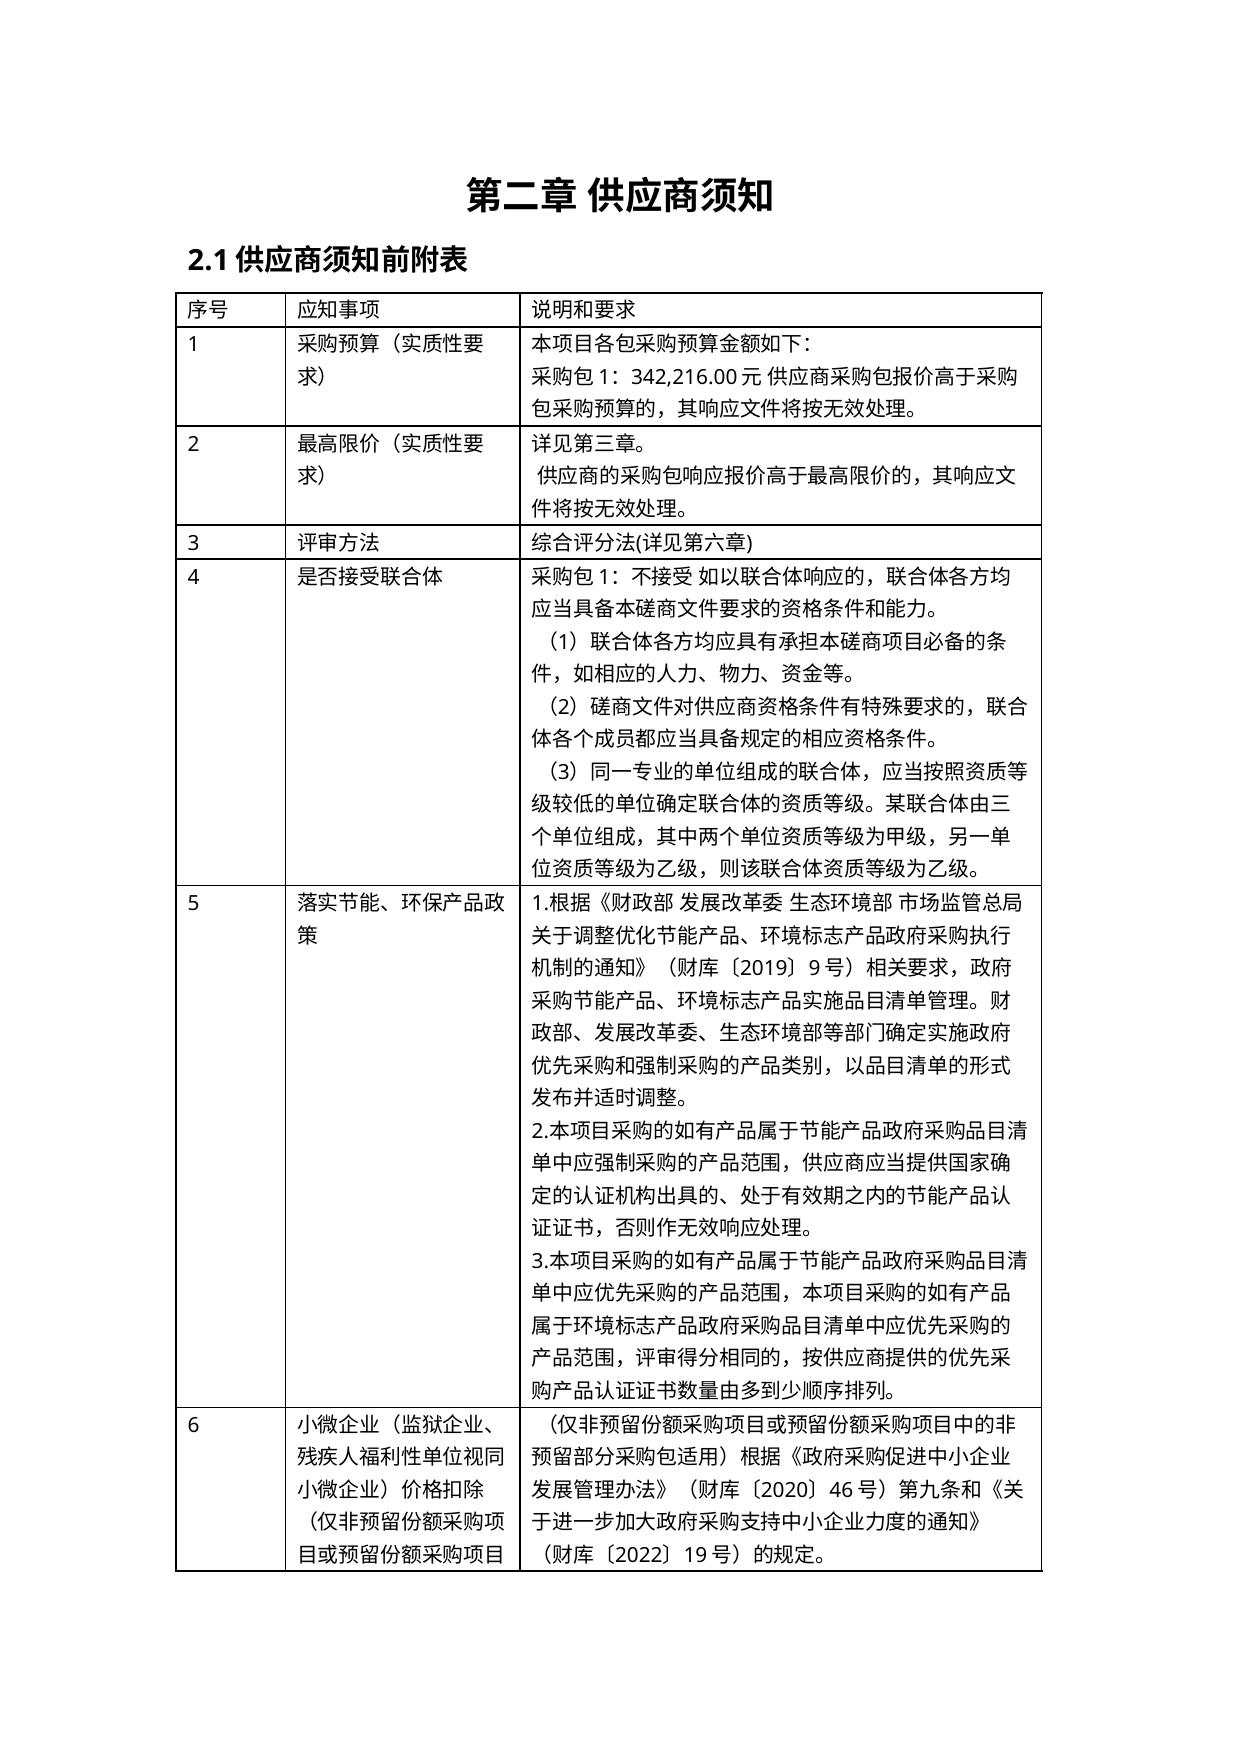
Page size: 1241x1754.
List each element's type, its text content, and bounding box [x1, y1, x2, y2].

table_cell 最高限价（实质性要求） [286, 427, 519, 524]
table_cell 3 [177, 526, 285, 558]
table_cell 采购包1：不接受 如以联合体响应的，联合体各方均应当具备本磋商文件要求的资格条件和能力。 （1）联合体各方均应具有承担本磋商项目必备的条件，如相应的人力、物力、资金等。 （2）磋商文件对供应商资格条件有特殊要求的，联合体各个成员都应当具备规定的相应资格条件。 （3）同一专业的单位组成的联合体，应当按照资质等级较低的单位确定联合体的资质等级。某联合体由三个单位组成，其中两个单位资质等级为甲级，另一单位资质等级为乙级，则该联合体资质等级为乙级。 [521, 560, 1041, 885]
table_cell 详见第三章。 供应商的采购包响应报价高于最高限价的，其响应文件将按无效处理。 [521, 427, 1041, 524]
table_cell 4 [177, 560, 285, 885]
table_cell 落实节能、环保产品政策 [286, 886, 519, 1406]
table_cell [521, 1408, 1041, 1570]
table_cell 评审方法 [286, 526, 519, 558]
table_cell 综合评分法(详见第六章) [521, 526, 1041, 558]
table_header 序号 [177, 294, 285, 326]
table_cell 5 [177, 886, 285, 1406]
table_cell 1 [177, 328, 285, 425]
table_header 说明和要求 [521, 294, 1041, 326]
text 第二章 供应商须知 [187, 162, 1053, 227]
table_cell 是否接受联合体 [286, 560, 519, 885]
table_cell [286, 1408, 519, 1570]
table_cell 2 [177, 427, 285, 524]
table_cell 采购预算（实质性要求） [286, 328, 519, 425]
text 2.1供应商须知前附表 [187, 227, 1053, 292]
table_cell 6 [177, 1408, 285, 1570]
table_cell 1.根据《财政部 发展改革委 生态环境部 市场监管总局关于调整优化节能产品、环境标志产品政府采购执行机制的通知》（财库〔2019〕9号）相关要求，政府采购节能产品、环境标志产品实施品目清单管理。财政部、发展改革委、生态环境部等部门确定实施政府优先采购和强制采购的产品类别，以品目清单的形式发布并适时调整。 2.本项目采购的如有产品属于节能产品政府采购品目清单中应强制采购的产品范围，供应商应当提供国家确定的认证机构出具的、处于有效期之内的节能产品认证证书，否则作无效响应处理。 3.本项目采购的如有产品属于节能产品政府采购品目清单中应优先采购的产品范围，本项目采购的如有产品属于环境标志产品政府采购品目清单中应优先采购的产品范围，评审得分相同的，按供应商提供的优先采购产品认证证书数量由多到少顺序排列。 [521, 886, 1041, 1406]
table_header 应知事项 [286, 294, 519, 326]
table_cell 本项目各包采购预算金额如下： 采购包1：342,216.00元 供应商采购包报价高于采购包采购预算的，其响应文件将按无效处理。 [521, 328, 1041, 425]
